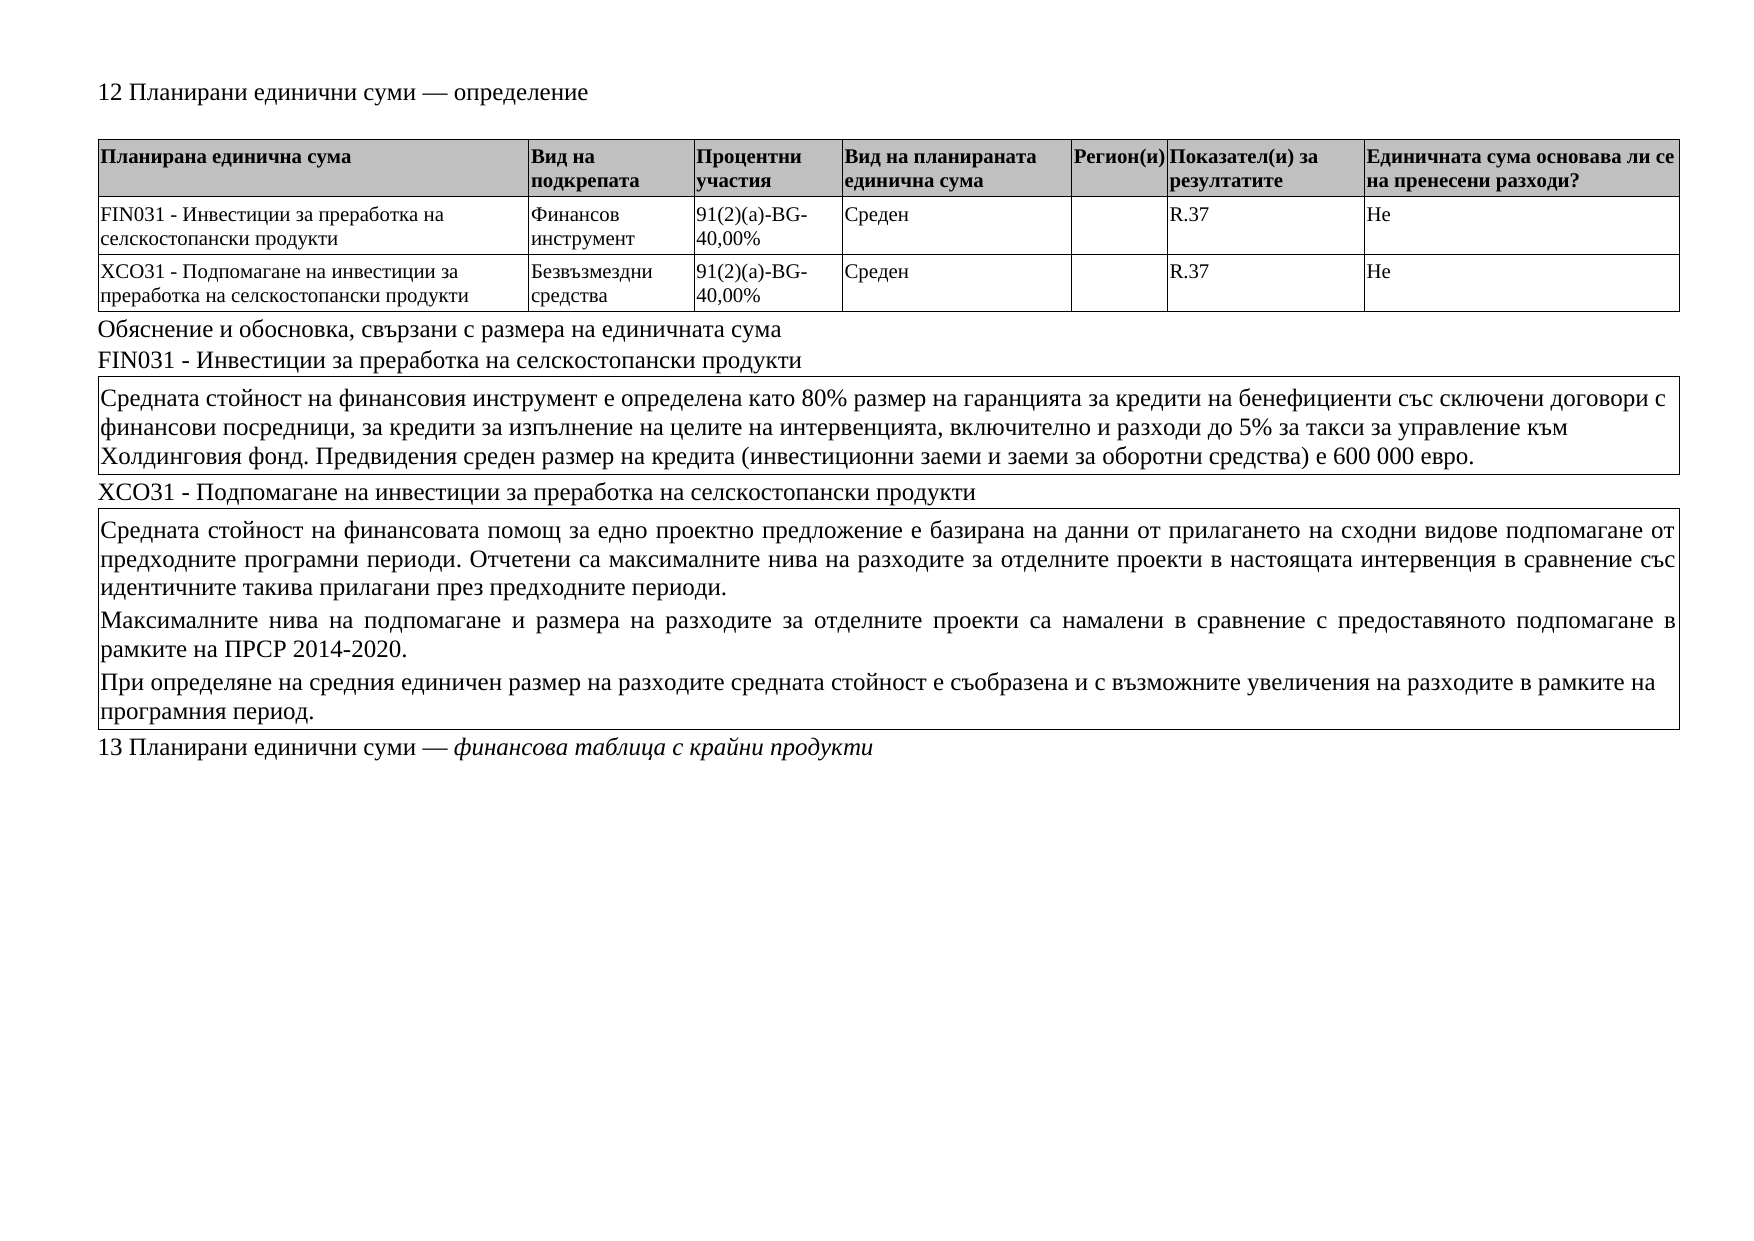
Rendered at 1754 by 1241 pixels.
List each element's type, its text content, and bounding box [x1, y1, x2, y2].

table_cell Безвъзмездни средства [529, 255, 694, 311]
table_cell XCO31 - Подпомагане на инвестиции за преработка на селскостопански продукти [99, 255, 528, 311]
table_header Средната стойност на финансовата помощ за едно проектно предложение е базирана на данни от прилагането на сходни видове подпомагане от предходните програмни периоди. Отчетени са максималните нива на разходите за отделните проекти в настоящата интервенция в сравнение със идентичните такива прилагани през предходните периоди. Максималните нива на подпомагане и размера на разходите за отделните проекти са намалени в сравнение с предоставяното подпомагане в рамките на ПРСР 2014-2020. При определяне на средния единичен размер на разходите средната стойност е съобразена и с възможните увеличения на разходите в рамките на програмния период. [99, 509, 1679, 729]
subtitle 13 Планирани единични суми — финансова таблица с крайни продукти [97, 732, 1679, 761]
table_cell [1072, 255, 1167, 311]
table_header Единичната сума основава ли се на пренесени разходи? [1365, 140, 1679, 196]
table_cell FIN031 - Инвестиции за преработка на селскостопански продукти [99, 197, 528, 254]
table_cell [1072, 197, 1167, 254]
table_header Вид на подкрепата [529, 140, 694, 196]
table_cell Среден [843, 255, 1071, 311]
subtitle 12 Планирани единични суми — определение [97, 77, 1679, 106]
text Обяснение и обосновка, свързани с размера на единичната сума [97, 314, 1679, 343]
text FIN031 - Инвестиции за преработка на селскостопански продукти [97, 345, 1679, 374]
table_cell Среден [843, 197, 1071, 254]
table_cell 91(2)(a)-BG-40,00% [695, 255, 842, 311]
table_header Показател(и) за резултатите [1168, 140, 1364, 196]
table_cell 91(2)(a)-BG-40,00% [695, 197, 842, 254]
table_cell Не [1365, 255, 1679, 311]
table_header Вид на планираната единична сума [843, 140, 1071, 196]
table_cell R.37 [1168, 197, 1364, 254]
table_header Процентни участия [695, 140, 842, 196]
table_cell Финансов инструмент [529, 197, 694, 254]
table_cell R.37 [1168, 255, 1364, 311]
table_cell Не [1365, 197, 1679, 254]
table_header Регион(и) [1072, 140, 1167, 196]
text XCO31 - Подпомагане на инвестиции за преработка на селскостопански продукти [97, 477, 1679, 506]
table_header Средната стойност на финансовия инструмент е определена като 80% размер на гаранцията за кредити на бенефициенти със сключени договори с финансови посредници, за кредити за изпълнение на целите на интервенцията, включително и разходи до 5% за такси за управление към Холдинговия фонд. Предвидения среден размер на кредита (инвестиционни заеми и заеми за оборотни средства) е 600 000 евро. [99, 377, 1679, 474]
table_header Планирана единична сума [99, 140, 528, 196]
